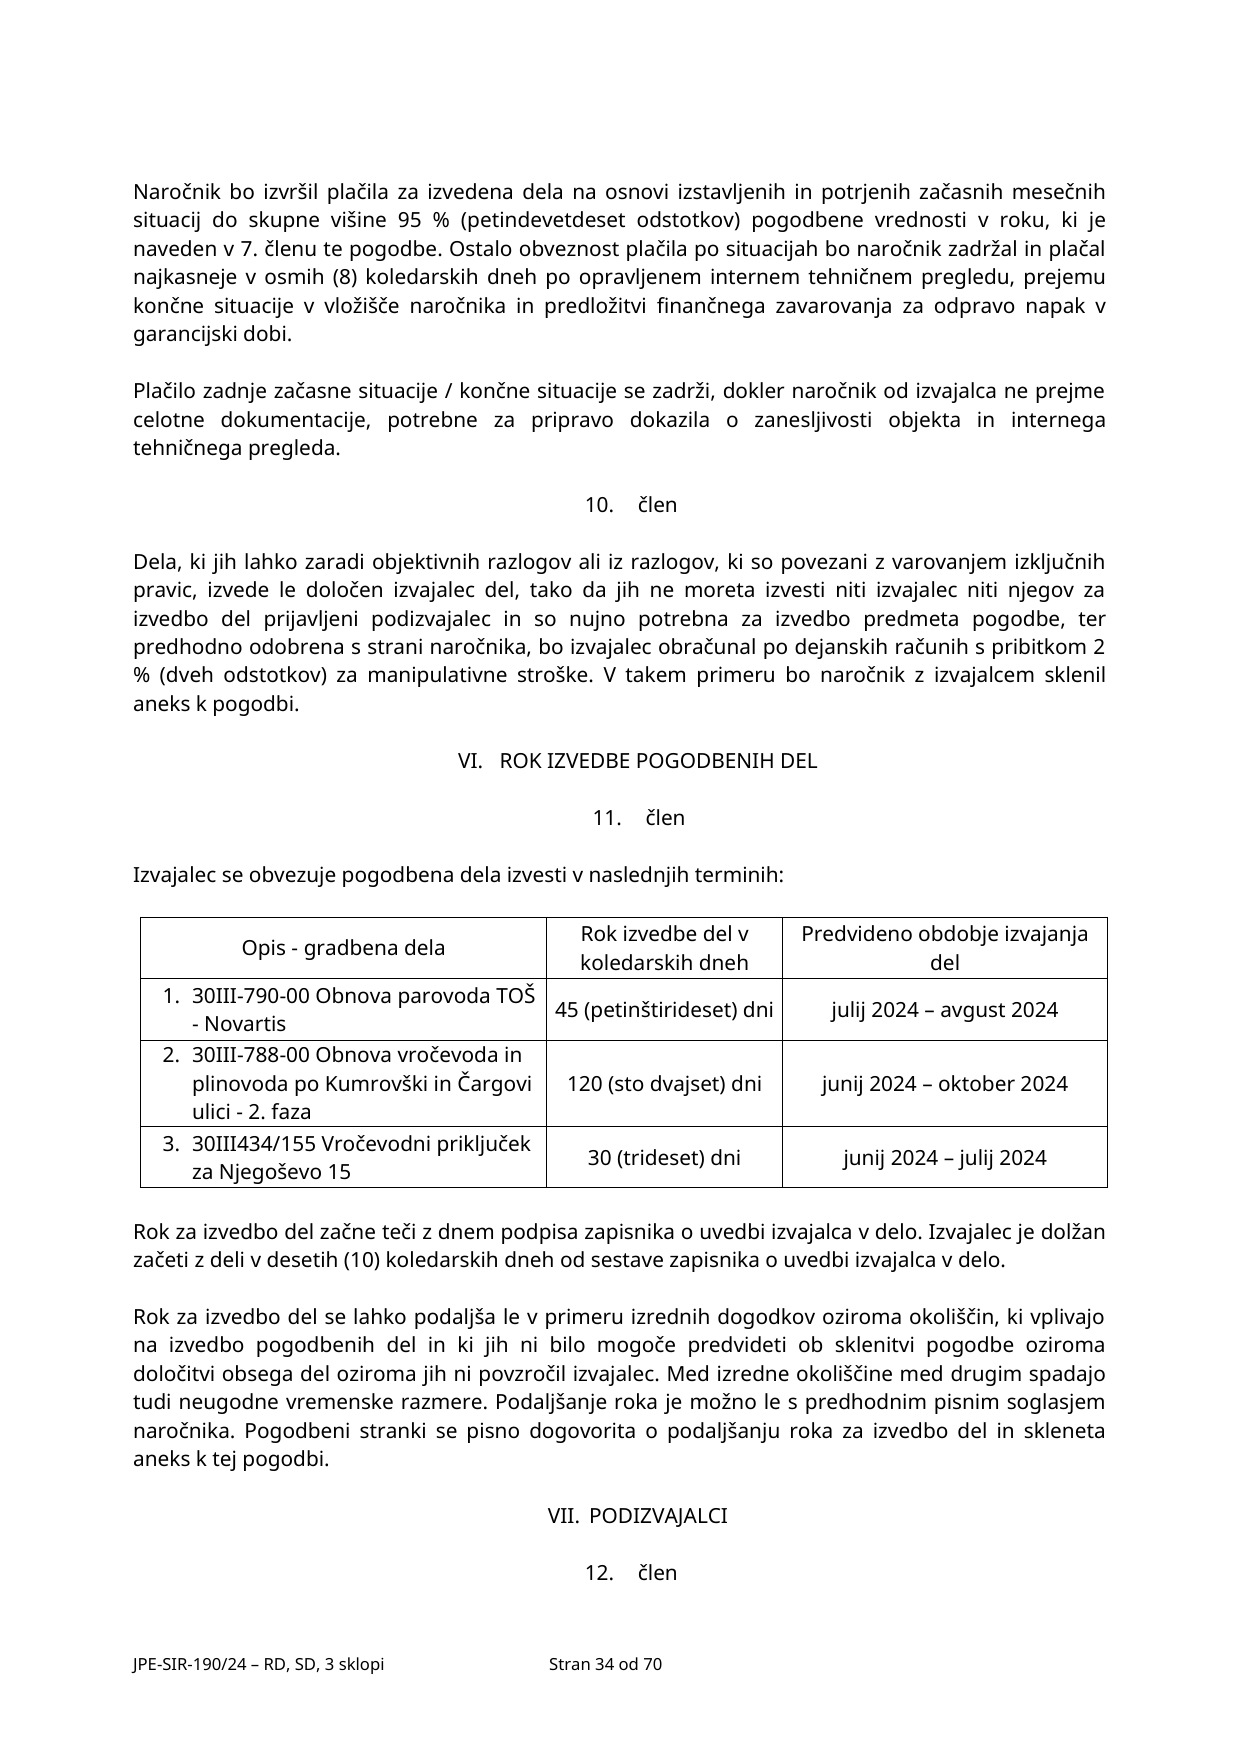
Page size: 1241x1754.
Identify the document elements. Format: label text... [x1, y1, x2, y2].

table_cell 30 (trideset) dni [547, 1127, 782, 1187]
table_cell 30III-788-00 Obnova vročevoda in plinovoda po Kumrovški in Čargovi ulici - 2. faza [141, 1041, 546, 1126]
list člen [155, 490, 1107, 518]
table_cell julij 2024 – avgust 2024 [783, 979, 1107, 1039]
table_cell 45 (petinštirideset) dni [547, 979, 782, 1039]
table_header Predvideno obdobje izvajanja del [783, 918, 1107, 978]
text Dela, ki jih lahko zaradi objektivnih razlogov ali iz razlogov, ki so povezani z varovanjem izključnih pravic, izvede le določen izvajalec del, tako da jih ne moreta izvesti niti izvajalec niti njegov za izvedbo del prijavljeni podizvajalec in so nujno potrebna za izvedbo predmeta pogodbe, ter predhodno odobrena s strani naročnika, bo izvajalec obračunal po dejanskih računih s pribitkom 2 % (dveh odstotkov) za manipulativne stroške. V takem primeru bo naročnik z izvajalcem sklenil aneks k pogodbi. [133, 547, 1107, 717]
table_header Opis - gradbena dela [141, 918, 546, 978]
table_cell 120 (sto dvajset) dni [547, 1041, 782, 1126]
table_cell junij 2024 – julij 2024 [783, 1127, 1107, 1187]
table_header Rok izvedbe del v koledarskih dneh [547, 918, 782, 978]
list člen [155, 1558, 1107, 1586]
text Plačilo zadnje začasne situacije / končne situacije se zadrži, dokler naročnik od izvajalca ne prejme celotne dokumentacije, potrebne za pripravo dokazila o zanesljivosti objekta in internega tehničnega pregleda. [133, 376, 1107, 462]
table_cell 30III-790-00 Obnova parovoda TOŠ - Novartis [141, 979, 546, 1039]
table_cell 30III434/155 Vročevodni priključek za Njegoševo 15 [141, 1127, 546, 1187]
text Izvajalec se obvezuje pogodbena dela izvesti v naslednjih terminih: [133, 860, 1107, 888]
text Naročnik bo izvršil plačila za izvedena dela na osnovi izstavljenih in potrjenih začasnih mesečnih situacij do skupne višine 95 % (petindevetdeset odstotkov) pogodbene vrednosti v roku, ki je naveden v 7. členu te pogodbe. Ostalo obveznost plačila po situacijah bo naročnik zadržal in plačal najkasneje v osmih (8) koledarskih dneh po opravljenem internem tehničnem pregledu, prejemu končne situacije v vložišče naročnika in predložitvi finančnega zavarovanja za odpravo napak v garancijski dobi. [133, 177, 1107, 348]
list člen [170, 803, 1107, 831]
table_cell junij 2024 – oktober 2024 [783, 1041, 1107, 1126]
text Rok za izvedbo del začne teči z dnem podpisa zapisnika o uvedbi izvajalca v delo. Izvajalec je dolžan začeti z deli v desetih (10) koledarskih dneh od sestave zapisnika o uvedbi izvajalca v delo. [133, 1217, 1107, 1274]
list PODIZVAJALCI [168, 1501, 1107, 1529]
list ROK IZVEDBE POGODBENIH DEL [168, 746, 1107, 774]
text Rok za izvedbo del se lahko podaljša le v primeru izrednih dogodkov oziroma okoliščin, ki vplivajo na izvedbo pogodbenih del in ki jih ni bilo mogoče predvideti ob sklenitvi pogodbe oziroma določitvi obsega del oziroma jih ni povzročil izvajalec. Med izredne okoliščine med drugim spadajo tudi neugodne vremenske razmere. Podaljšanje roka je možno le s predhodnim pisnim soglasjem naročnika. Pogodbeni stranki se pisno dogovorita o podaljšanju roka za izvedbo del in skleneta aneks k tej pogodbi. [133, 1302, 1107, 1473]
